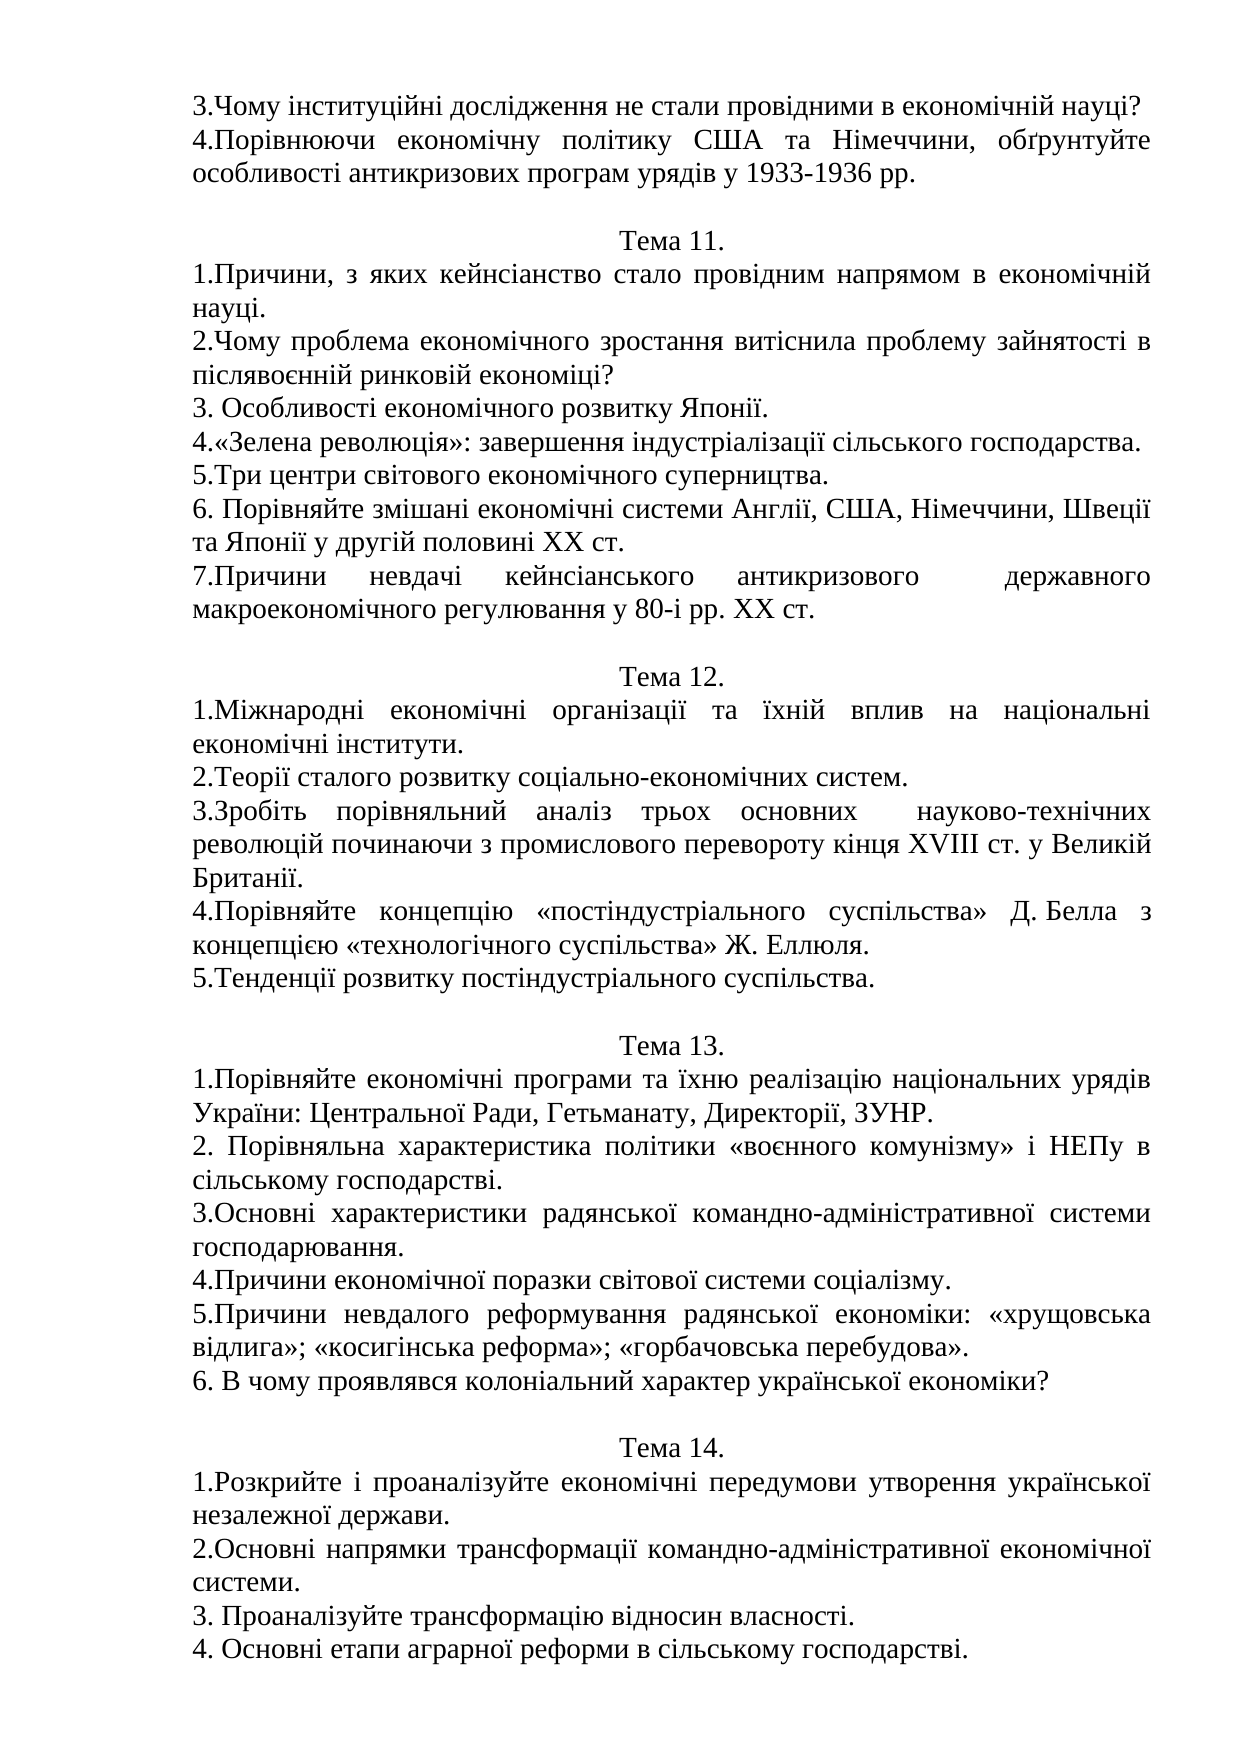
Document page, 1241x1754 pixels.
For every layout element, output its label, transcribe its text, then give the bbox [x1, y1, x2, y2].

text 6. Порівняйте змішані економічні системи Англії, США, Німеччини, Швеції та Японії у другій половині ХХ ст. [192, 491, 1152, 558]
text Тема 11. [192, 223, 1152, 256]
text 2.Основні напрямки трансформації командно-адміністративної економічної системи. [192, 1531, 1152, 1598]
text 2. Порівняльна характеристика політики «воєнного комунізму» і НЕПу в сільському господарстві. [192, 1128, 1152, 1195]
text 4.Порівняйте концепцію «постіндустріального суспільства» Д. Белла з концепцією «технологічного суспільства» Ж. Еллюля. [192, 893, 1152, 961]
text 2.Теорії сталого розвитку соціально-економічних систем. [192, 759, 1152, 793]
text 3.Зробіть порівняльний аналіз трьох основних науково-технічних революцій починаючи з промислового перевороту кінця ХVIII ст. у Великій Британії. [192, 793, 1152, 893]
text 1.Порівняйте економічні програми та їхню реалізацію національних урядів України: Центральної Ради, Гетьманату, Директорії, ЗУНР. [192, 1061, 1152, 1128]
text 5.Тенденції розвитку постіндустріального суспільства. [192, 961, 1152, 994]
text Тема 12. [192, 659, 1152, 692]
text 4.Причини економічної поразки світової системи соціалізму. [192, 1262, 1152, 1296]
text 3. Проаналізуйте трансформацію відносин власності. [192, 1598, 1152, 1631]
text Тема 13. [192, 1028, 1152, 1061]
text 4.«Зелена революція»: завершення індустріалізації сільського господарства. [192, 424, 1152, 457]
text 6. В чому проявлявся колоніальний характер української економіки? [192, 1363, 1152, 1397]
text 4. Основні етапи аграрної реформи в сільському господарстві. [192, 1631, 1152, 1665]
text 5.Причини невдалого реформування радянської економіки: «хрущовська відлига»; «косигінська реформа»; «горбачовська перебудова». [192, 1296, 1152, 1363]
text 1.Міжнародні економічні організації та їхній вплив на національні економічні інститути. [192, 692, 1152, 759]
text 4.Порівнюючи економічну політику США та Німеччини, обґрунтуйте особливості антикризових програм урядів у 1933-1936 рр. [192, 122, 1152, 189]
text 7.Причини невдачі кейнсіанського антикризового державного макроекономічного регулювання у 80-і рр. ХХ ст. [192, 558, 1152, 625]
text 2.Чому проблема економічного зростання витіснила проблему зайнятості в післявоєнній ринковій економіці? [192, 323, 1152, 390]
text Тема 14. [192, 1430, 1152, 1464]
text 1.Розкрийте і проаналізуйте економічні передумови утворення української незалежної держави. [192, 1464, 1152, 1531]
text 1.Причини, з яких кейнсіанство стало провідним напрямом в економічній науці. [192, 256, 1152, 323]
text 3.Основні характеристики радянської командно-адміністративної системи господарювання. [192, 1195, 1152, 1262]
text 3.Чому інституційні дослідження не стали провідними в економічній науці? [192, 88, 1152, 122]
text 3. Особливості економічного розвитку Японії. [192, 390, 1152, 424]
text 5.Три центри світового економічного суперництва. [192, 457, 1152, 491]
